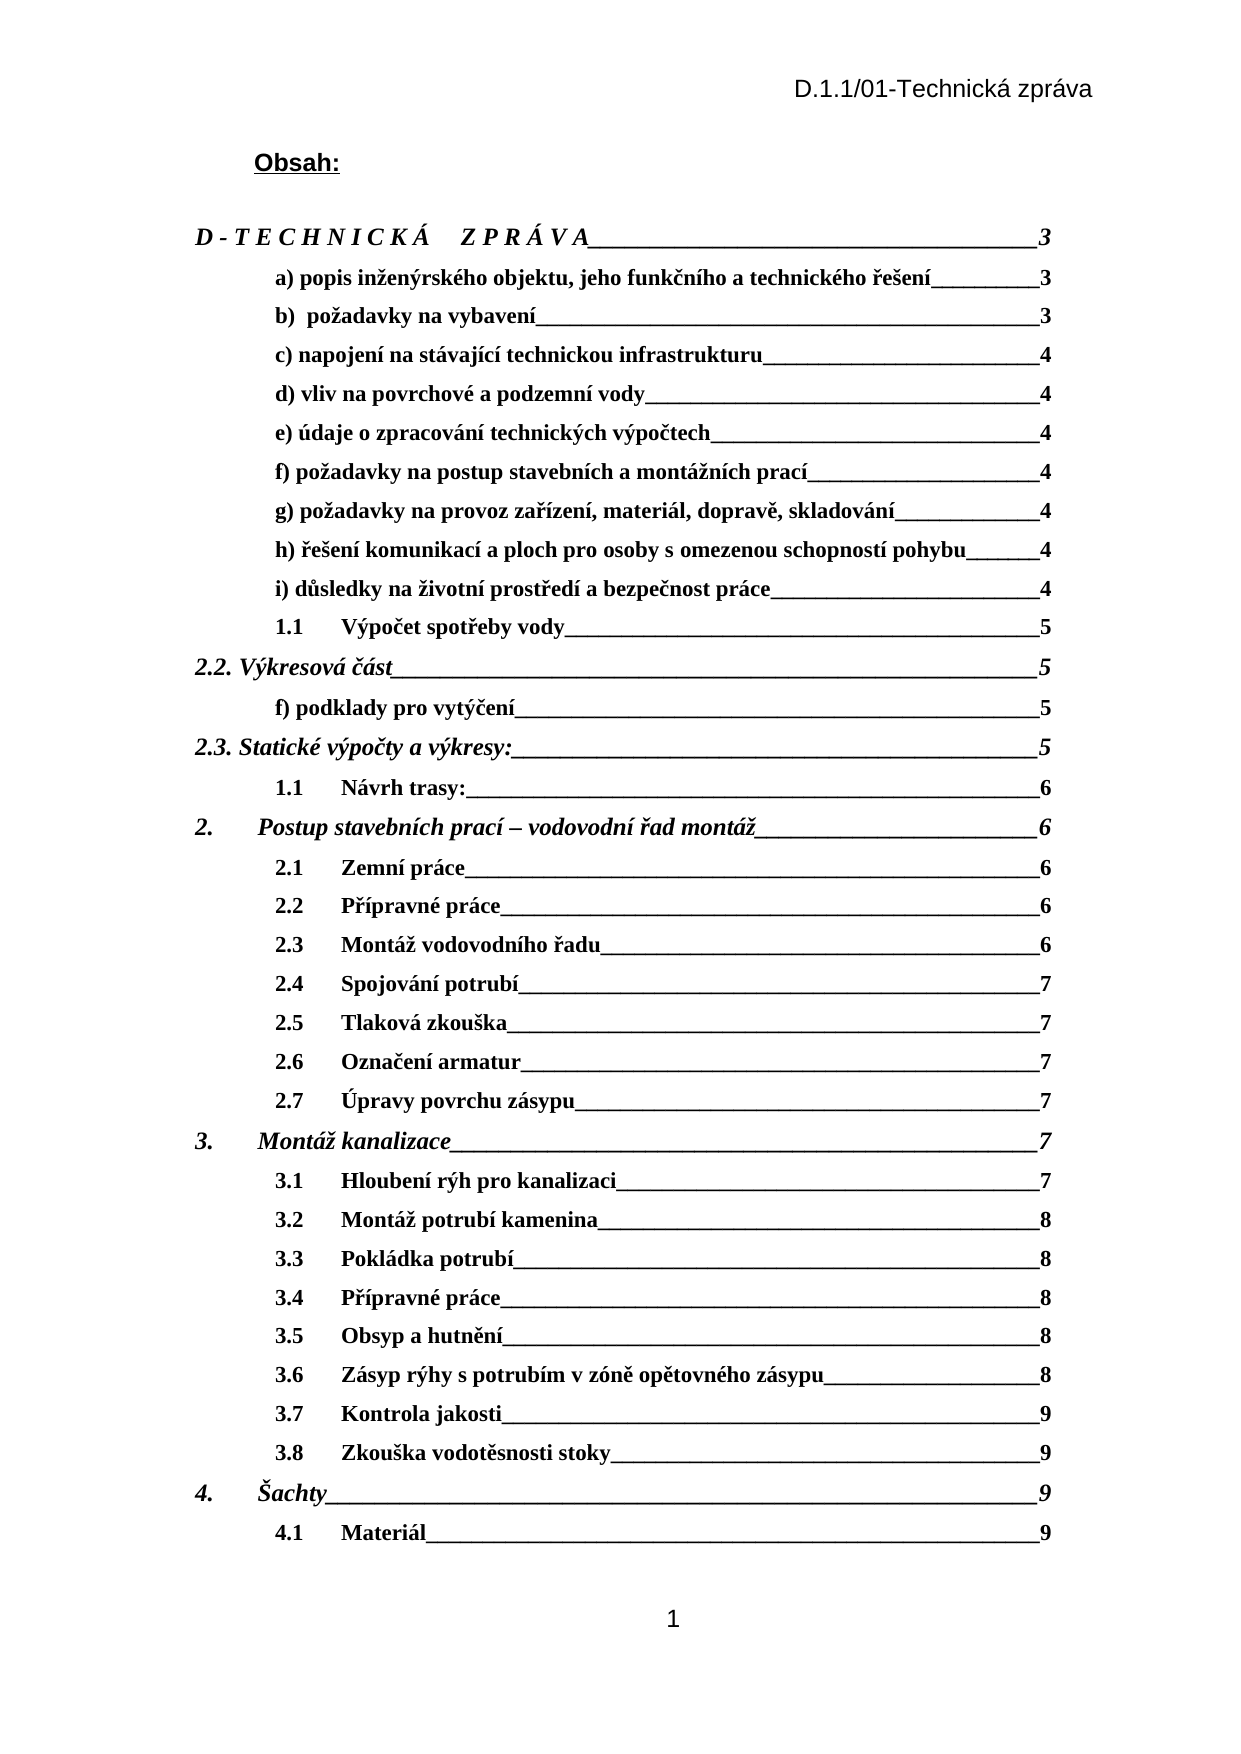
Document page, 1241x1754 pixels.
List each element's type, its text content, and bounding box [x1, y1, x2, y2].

text g) požadavky na provoz zařízení, materiál, dopravě, skladování 4 [216, 497, 1093, 523]
text 2.7 Úpravy povrchu zásypu 7 [216, 1087, 1093, 1113]
text 1.1 Návrh trasy: 6 [216, 774, 1093, 800]
text b) požadavky na vybavení 3 [216, 303, 1093, 329]
text h) řešení komunikací a ploch pro osoby s omezenou schopností pohybu 4 [216, 536, 1093, 562]
text f) podklady pro vytýčení 5 [216, 693, 1093, 720]
text 2.2. Výkresová část 5 [195, 652, 1093, 681]
text e) údaje o zpracování technických výpočtech 4 [216, 419, 1093, 446]
text 2.6 Označení armatur 7 [216, 1048, 1093, 1074]
text 3.3 Pokládka potrubí 8 [216, 1245, 1093, 1271]
text 2.1 Zemní práce 6 [216, 854, 1093, 880]
text 3.7 Kontrola jakosti 9 [216, 1400, 1093, 1426]
text 4.1 Materiál 9 [216, 1519, 1093, 1545]
text c) napojení na stávající technickou infrastrukturu 4 [216, 341, 1093, 368]
text 2.3. Statické výpočty a výkresy: 5 [195, 732, 1093, 761]
text 3.5 Obsyp a hutnění 8 [216, 1322, 1093, 1349]
text 3.2 Montáž potrubí kamenina 8 [216, 1206, 1093, 1232]
text i) důsledky na životní prostředí a bezpečnost práce 4 [216, 574, 1093, 601]
text 2.4 Spojování potrubí 7 [216, 970, 1093, 997]
text 1.1 Výpočet spotřeby vody 5 [216, 613, 1093, 640]
text f) požadavky na postup stavebních a montážních prací 4 [216, 458, 1093, 484]
text 4. Šachty 9 [195, 1478, 1093, 1507]
text 2.2 Přípravné práce 6 [216, 893, 1093, 919]
text 3.1 Hloubení rýh pro kanalizaci 7 [216, 1167, 1093, 1193]
text d) vliv na povrchové a podzemní vody 4 [216, 380, 1093, 407]
text a) popis inženýrského objektu, jeho funkčního a technického řešení 3 [216, 264, 1093, 290]
text D - T E C H N I C K Á Z P R Á V A 3 [195, 222, 1093, 251]
text 3. Montáž kanalizace 7 [195, 1126, 1093, 1154]
text Obsah: [195, 148, 1093, 176]
text 3.6 Zásyp rýhy s potrubím v zóně opětovného zásypu 8 [216, 1361, 1093, 1388]
text 2. Postup stavebních prací – vodovodní řad montáž 6 [195, 812, 1093, 841]
text 3.8 Zkouška vodotěsnosti stoky 9 [216, 1439, 1093, 1465]
text 2.5 Tlaková zkouška 7 [216, 1009, 1093, 1036]
text 2.3 Montáž vodovodního řadu 6 [216, 931, 1093, 958]
text 3.4 Přípravné práce 8 [216, 1283, 1093, 1310]
